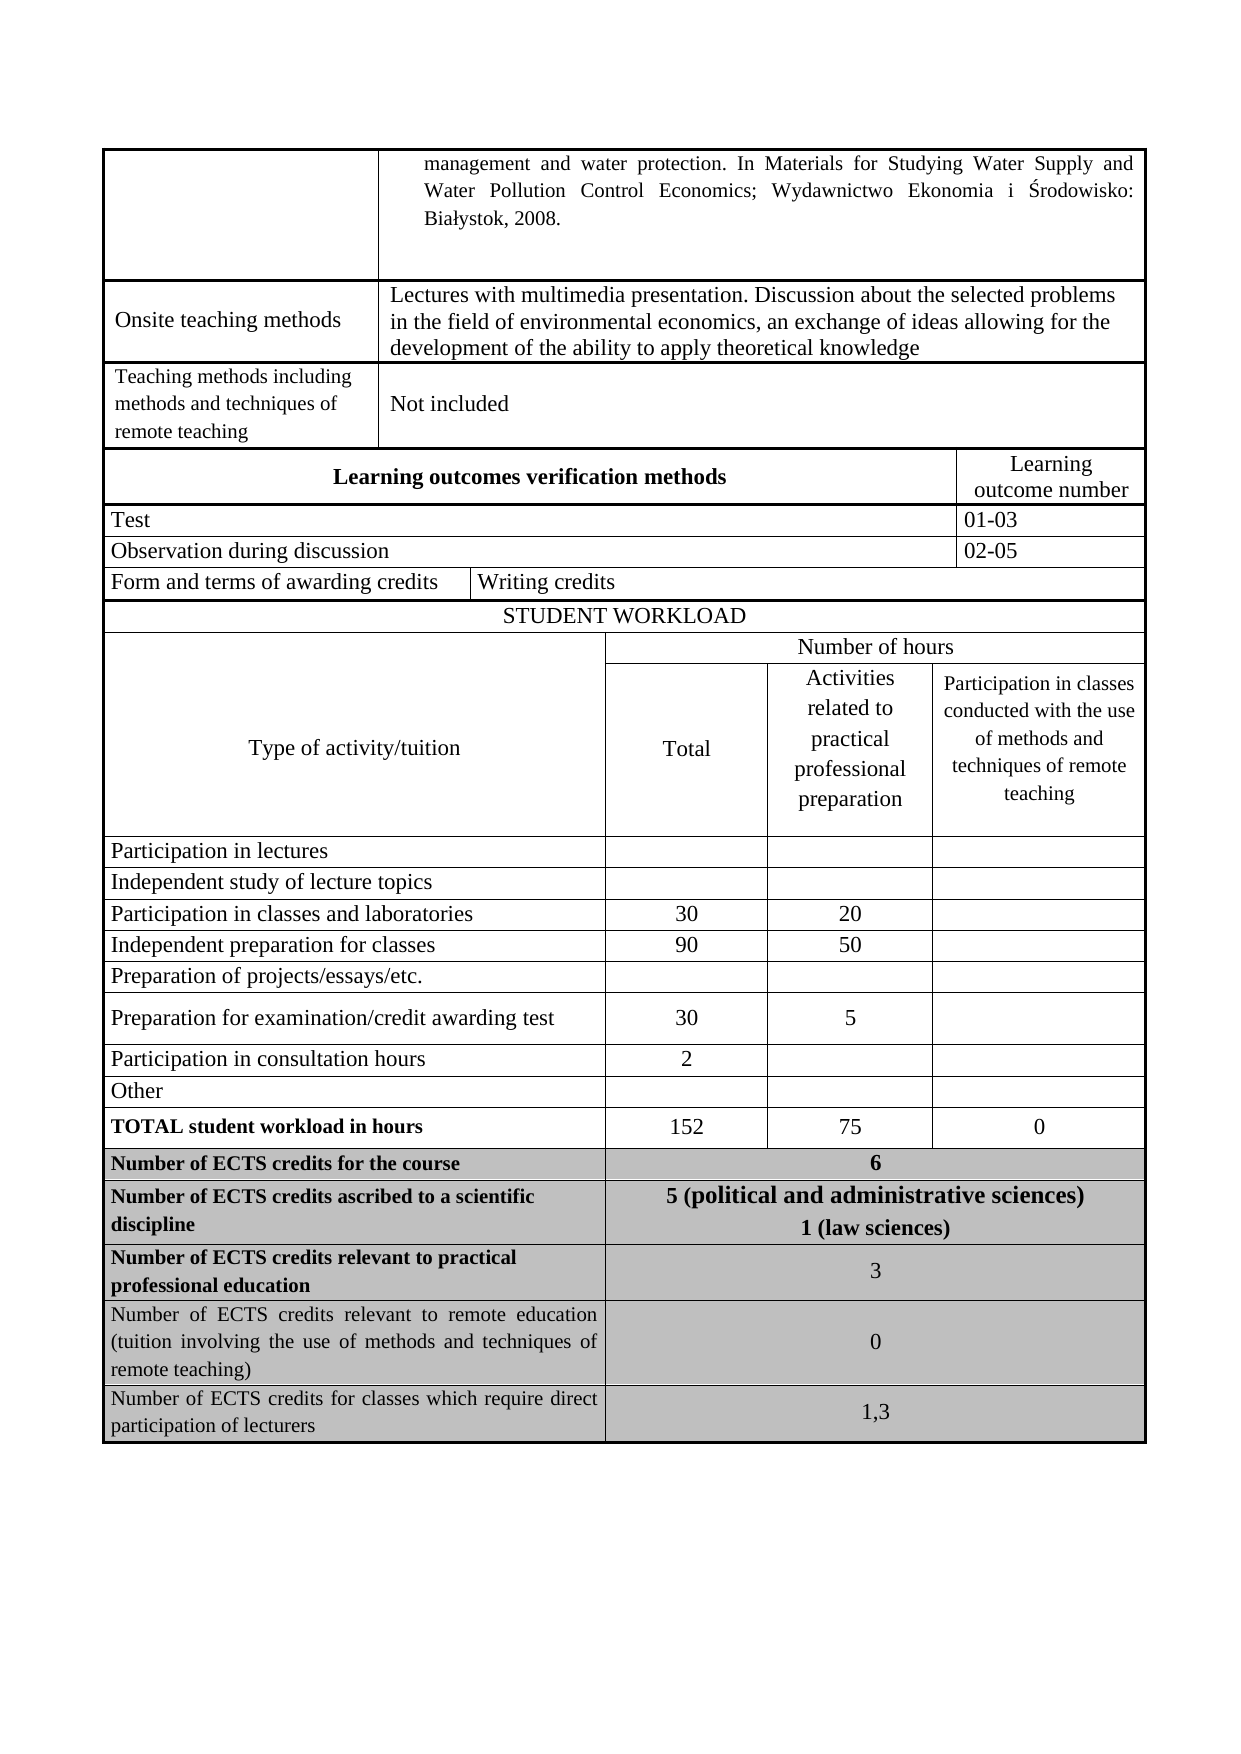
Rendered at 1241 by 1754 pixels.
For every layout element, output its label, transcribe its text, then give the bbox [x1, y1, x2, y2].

table_cell Total [606, 664, 767, 836]
table_cell 0 [933, 1108, 1144, 1148]
table_cell 152 [606, 1108, 767, 1148]
table_cell Independent preparation for classes [105, 931, 605, 961]
table_cell Number of ECTS credits relevant to remote education (tuition involving the use of methods and techniques of remote teaching) [105, 1301, 605, 1384]
table_cell Number of ECTS credits for classes which require direct participation of lecturers [105, 1386, 605, 1441]
table_cell Type of activity/tuition [105, 633, 605, 836]
table_cell [933, 1077, 1144, 1107]
table_cell [768, 1045, 932, 1076]
table_cell Lectures with multimedia presentation. Discussion about the selected problems in the field of environmental economics, an exchange of ideas allowing for the development of the ability to apply theoretical knowledge [379, 282, 1144, 361]
table_cell 5 [768, 993, 932, 1044]
table_cell 2 [606, 1045, 767, 1076]
table_cell [768, 962, 932, 992]
table_cell 50 [768, 931, 932, 961]
table_cell Participation in classes conducted with the use of methods and techniques of remote teaching [933, 664, 1144, 836]
table_cell 1,3 [606, 1386, 1144, 1441]
table_cell [606, 868, 767, 898]
table_cell [933, 1045, 1144, 1076]
table_cell Number of ECTS credits for the course [105, 1149, 605, 1179]
table_cell [933, 993, 1144, 1044]
table_cell [768, 1077, 932, 1107]
table_cell [933, 868, 1144, 898]
table_cell Number of hours [606, 633, 1144, 663]
table_cell Onsite teaching methods [105, 282, 378, 361]
table_cell Form and terms of awarding credits [105, 568, 470, 598]
table_cell 6 [606, 1149, 1144, 1179]
table_cell 02-05 [957, 537, 1144, 567]
table_cell Other [105, 1077, 605, 1107]
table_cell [379, 151, 1144, 278]
table_cell [606, 962, 767, 992]
table_cell Preparation for examination/credit awarding test [105, 993, 605, 1044]
table_cell Learning outcomes verification methods [105, 450, 956, 503]
table_cell Participation in classes and laboratories [105, 900, 605, 930]
table_cell [768, 837, 932, 867]
table_cell [933, 931, 1144, 961]
table_cell Number of ECTS credits ascribed to a scientific discipline [105, 1181, 605, 1244]
table_cell 75 [768, 1108, 932, 1148]
table_cell 01-03 [957, 506, 1144, 536]
table_cell Learning outcome number [957, 450, 1144, 503]
table_cell 90 [606, 931, 767, 961]
table_cell Not included [379, 364, 1144, 447]
table_cell Participation in consultation hours [105, 1045, 605, 1076]
table_cell [768, 868, 932, 898]
table_cell [933, 962, 1144, 992]
table_cell 0 [606, 1301, 1144, 1384]
table_cell Number of ECTS credits relevant to practical professional education [105, 1245, 605, 1300]
table_cell Independent study of lecture topics [105, 868, 605, 898]
table_cell Test [105, 506, 956, 536]
table_cell [606, 1077, 767, 1107]
table_cell Teaching methods including methods and techniques of remote teaching [105, 364, 378, 447]
table_cell [933, 837, 1144, 867]
table_cell Preparation of projects/essays/etc. [105, 962, 605, 992]
table_cell STUDENT WORKLOAD [105, 602, 1144, 632]
table_cell Participation in lectures [105, 837, 605, 867]
table_cell [933, 900, 1144, 930]
table_cell TOTAL student workload in hours [105, 1108, 605, 1148]
table_cell 3 [606, 1245, 1144, 1300]
table_cell Activities related to practical professional preparation [768, 664, 932, 836]
table_cell Observation during discussion [105, 537, 956, 567]
table_cell Writing credits [471, 568, 1144, 598]
table_cell 20 [768, 900, 932, 930]
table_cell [105, 151, 378, 278]
table_cell 30 [606, 993, 767, 1044]
table_cell 30 [606, 900, 767, 930]
table_cell [606, 837, 767, 867]
table_cell 5 (political and administrative sciences) 1 (law sciences) [606, 1181, 1144, 1244]
